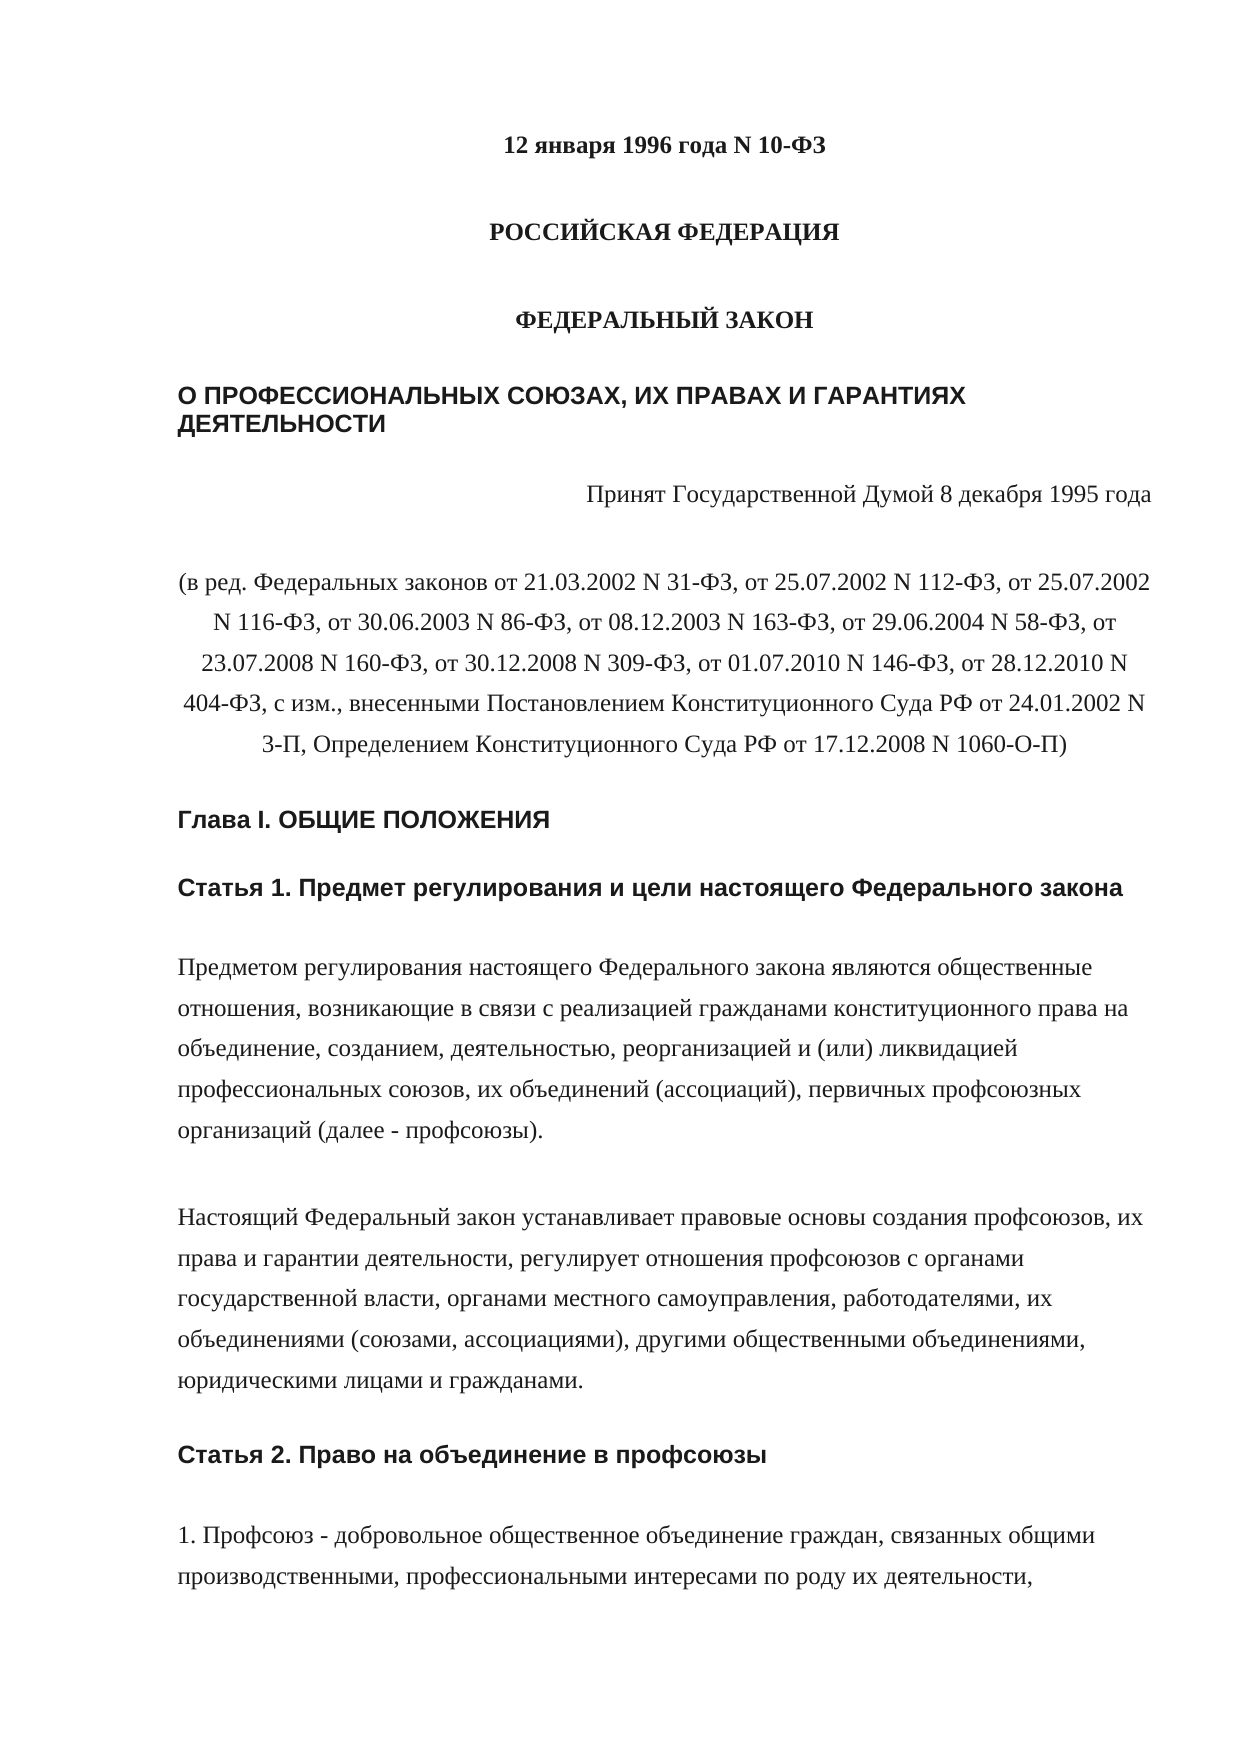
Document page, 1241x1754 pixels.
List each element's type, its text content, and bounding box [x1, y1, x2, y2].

text 12 января 1996 года N 10-ФЗ [177, 118, 1152, 159]
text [177, 1508, 1152, 1589]
text О ПРОФЕССИОНАЛЬНЫХ СОЮЗАХ, ИХ ПРАВАХ И ГАРАНТИЯХ ДЕЯТЕЛЬНОСТИ [177, 381, 1152, 438]
text Предметом регулирования настоящего Федерального закона являются общественные отношения, возникающие в связи с реализацией гражданами конституционного права на объединение, созданием, деятельностью, реорганизацией и (или) ликвидацией профессиональных союзов, их объединений (ассоциаций), первичных профсоюзных организаций (далее - профсоюзы). [177, 940, 1152, 1143]
text (в ред. Федеральных законов от 21.03.2002 N 31-ФЗ, от 25.07.2002 N 112-ФЗ, от 25.07.2002 N 116-ФЗ, от 30.06.2003 N 86-ФЗ, от 08.12.2003 N 163-ФЗ, от 29.06.2004 N 58-ФЗ, от 23.07.2008 N 160-ФЗ, от 30.12.2008 N 309-ФЗ, от 01.07.2010 N 146-ФЗ, от 28.12.2010 N 404-ФЗ, с изм., внесенными Постановлением Конституционного Суда РФ от 24.01.2002 N 3-П, Определением Конституционного Суда РФ от 17.12.2008 N 1060-О-П) [177, 555, 1152, 758]
text Принят Государственной Думой 8 декабря 1995 года [177, 467, 1152, 508]
text ФЕДЕРАЛЬНЫЙ ЗАКОН [177, 293, 1152, 334]
text Статья 2. Право на объединение в профсоюзы [177, 1440, 1152, 1469]
text Статья 1. Предмет регулирования и цели настоящего Федерального закона [177, 873, 1152, 901]
text Глава I. ОБЩИЕ ПОЛОЖЕНИЯ [177, 805, 1152, 833]
text Настоящий Федеральный закон устанавливает правовые основы создания профсоюзов, их права и гарантии деятельности, регулирует отношения профсоюзов с органами государственной власти, органами местного самоуправления, работодателями, их объединениями (союзами, ассоциациями), другими общественными объединениями, юридическими лицами и гражданами. [177, 1190, 1152, 1393]
text РОССИЙСКАЯ ФЕДЕРАЦИЯ [177, 206, 1152, 246]
